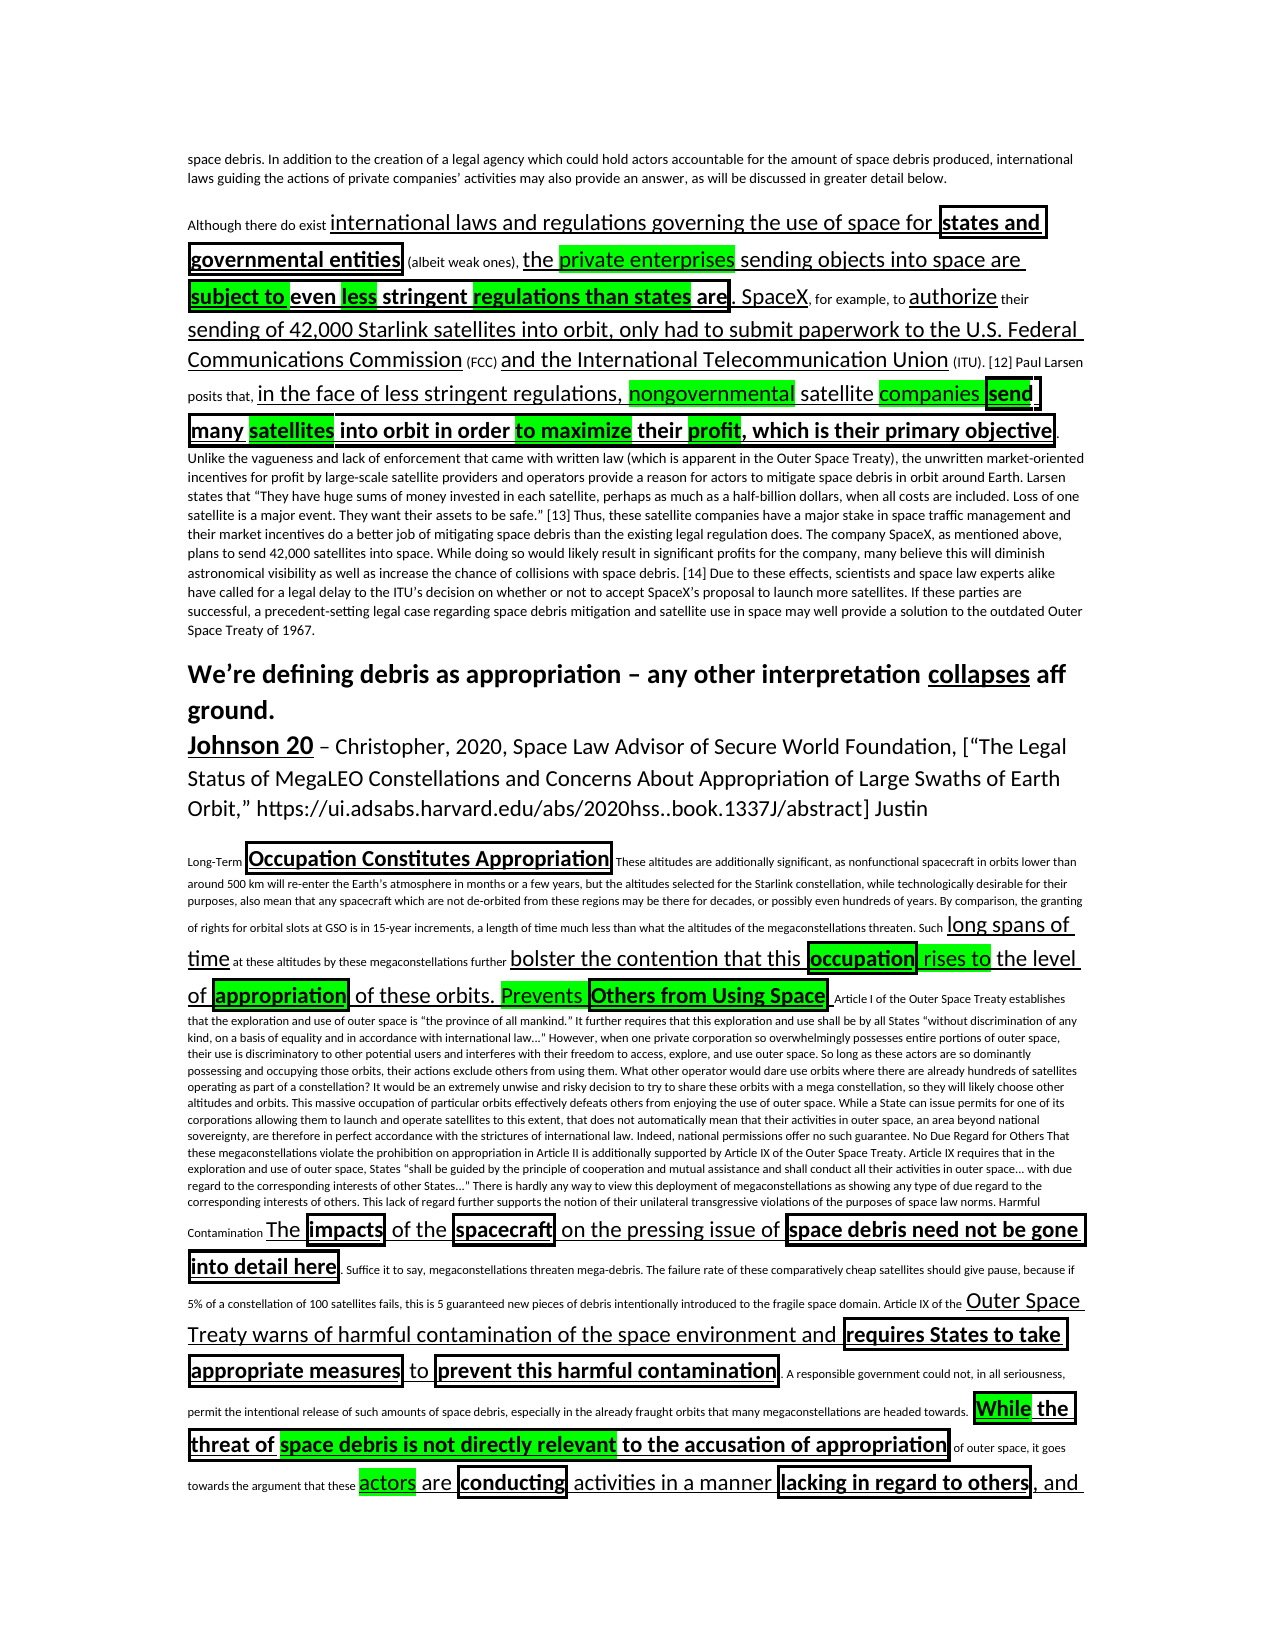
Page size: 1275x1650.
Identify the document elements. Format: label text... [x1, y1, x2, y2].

text Although there do exist international laws and regulations governing the use of space for states and governmental entities (albeit weak ones), the private enterprises sending objects into space are subject to even less stringent regulations than states are. SpaceX, for example, to authorize their sending of 42,000 Starlink satellites into orbit, only had to submit paperwork to the U.S. Federal Communications Commission (FCC) and the International Telecommunication Union (ITU). [12] Paul Larsen posits that, in the face of less stringent regulations, nongovernmental satellite companies send many satellites into orbit in order to maximize their profit, which is their primary objective. Unlike the vagueness and lack of enforcement that came with written law (which is apparent in the Outer Space Treaty), the unwritten market-oriented incentives for profit by large-scale satellite providers and operators provide a reason for actors to mitigate space debris in orbit around Earth. Larsen states that “They have huge sums of money invested in each satellite, perhaps as much as a half-billion dollars, when all costs are included. Loss of one satellite is a major event. They want their assets to be safe.” [13] Thus, these satellite companies have a major stake in space traffic management and their market incentives do a better job of mitigating space debris than the existing legal regulation does. The company SpaceX, as mentioned above, plans to send 42,000 satellites into space. While doing so would likely result in significant profits for the company, many believe this will diminish astronomical visibility as well as increase the chance of collisions with space debris. [14] Due to these effects, scientists and space law experts alike have called for a legal delay to the ITU’s decision on whether or not to accept SpaceX’s proposal to launch more satellites. If these parties are successful, a precedent-setting legal case regarding space debris mitigation and satellite use in space may well provide a solution to the outdated Outer Space Treaty of 1967. [187, 205, 1087, 639]
text Johnson 20 – Christopher, 2020, Space Law Advisor of Secure World Foundation, [“The Legal Status of MegaLEO Constellations and Concerns About Appropriation of Large Swaths of Earth Orbit,” https://ui.adsabs.harvard.edu/abs/2020hss..book.1337J/abstract] Justin [187, 728, 1087, 822]
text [187, 150, 1087, 187]
subtitle We’re defining debris as appropriation – any other interpretation collapses aff ground. [187, 657, 1087, 726]
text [187, 841, 1087, 1499]
